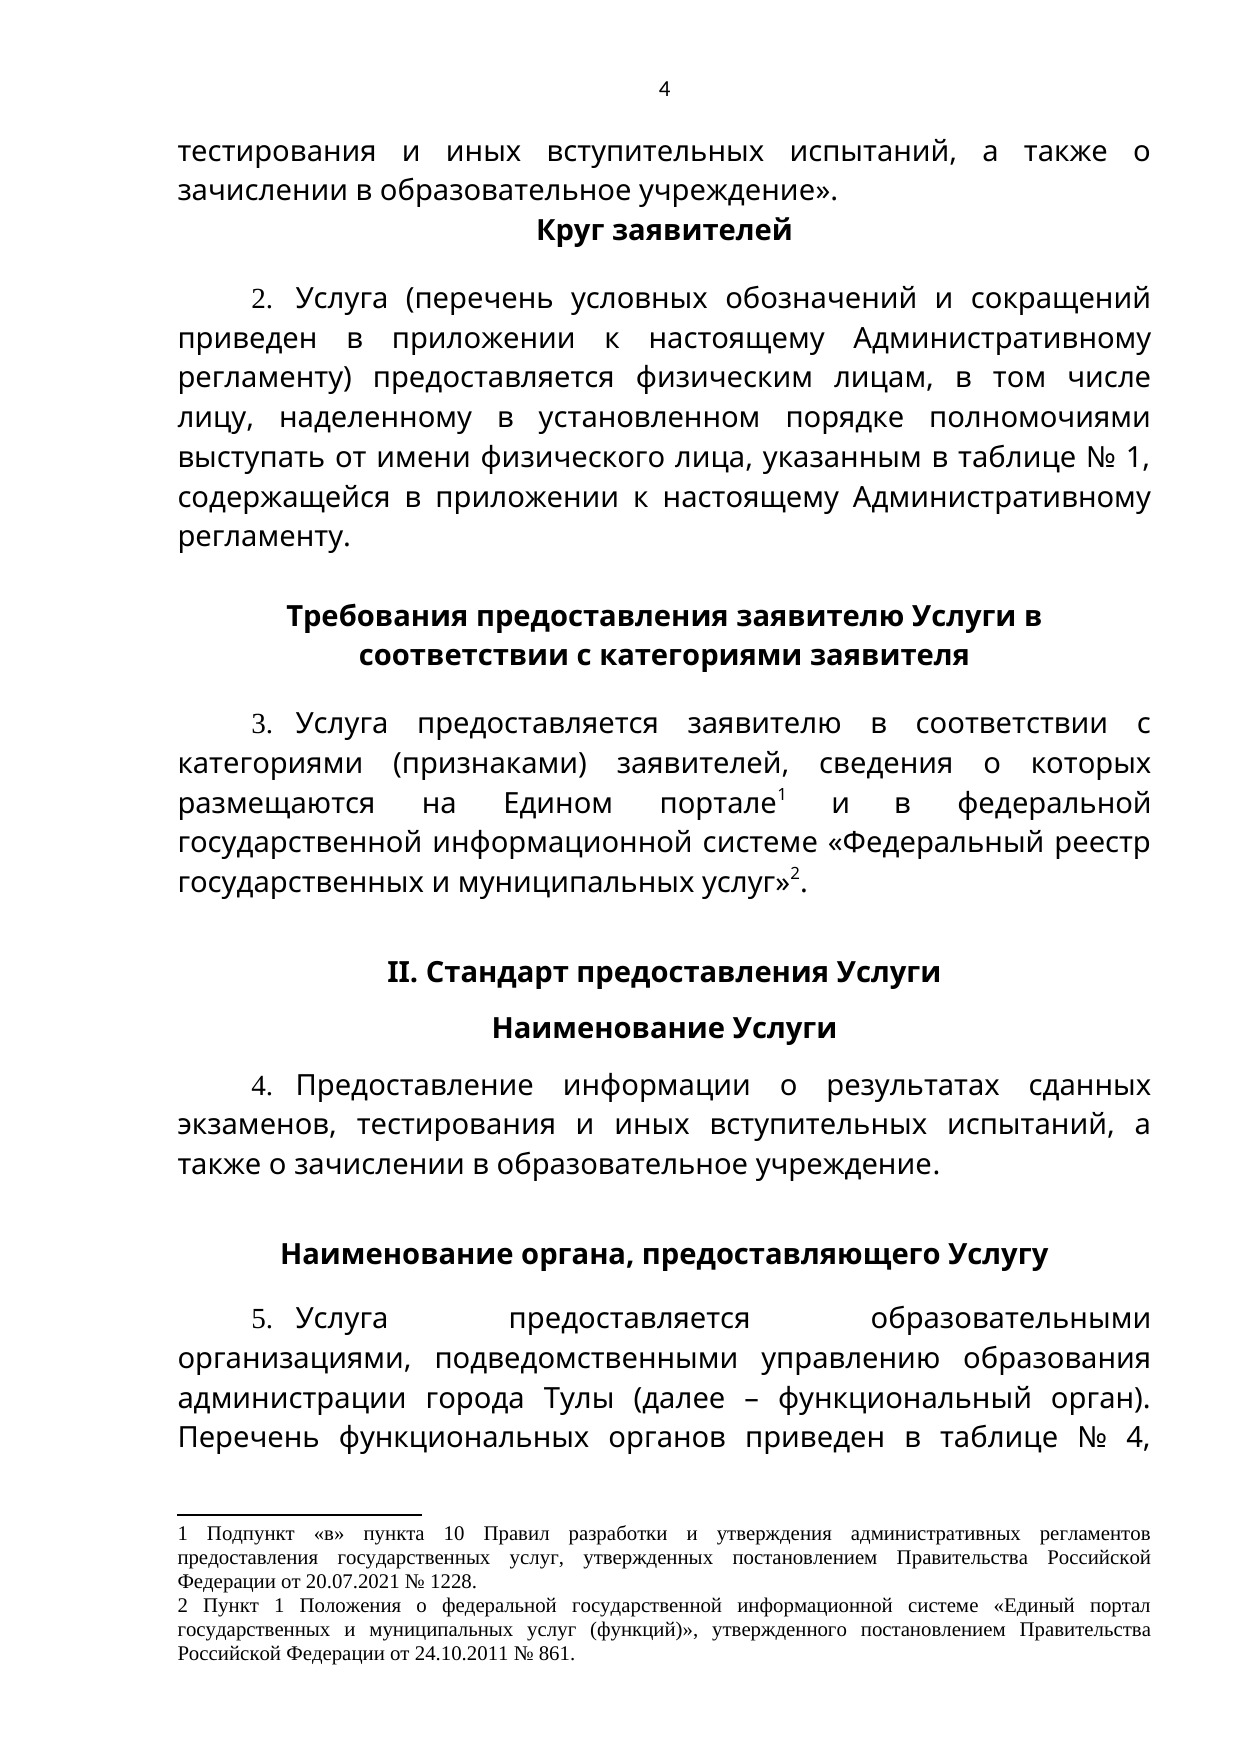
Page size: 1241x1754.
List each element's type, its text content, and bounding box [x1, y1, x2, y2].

text Наименование Услуги [177, 1007, 1152, 1047]
list Предоставление информации о результатах сданных экзаменов, тестирования и иных вступительных испытаний, а также о зачислении в образовательное учреждение. [177, 1064, 1152, 1183]
list Услуга предоставляется заявителю в соответствии с категориями (признаками) заявителей, сведения о которых размещаются на Едином портале и в федеральной государственной информационной системе «Федеральный реестр государственных и муниципальных услуг». [177, 703, 1152, 901]
text Круг заявителей [177, 209, 1152, 249]
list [177, 130, 1152, 209]
list Услуга (перечень условных обозначений и сокращений приведен в приложении к настоящему Административному регламенту) предоставляется физическим лицам, в том числе лицу, наделенному в установленном порядке полномочиями выступать от имени физического лица, указанным в таблице № 1, содержащейся в приложении к настоящему Административному регламенту. [177, 277, 1152, 555]
text II. Стандарт предоставления Услуги [177, 951, 1152, 991]
text Наименование органа, предоставляющего Услугу [177, 1233, 1152, 1273]
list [177, 1298, 1152, 1456]
text Требования предоставления заявителю Услуги в соответствии с категориями заявителя [177, 595, 1152, 674]
